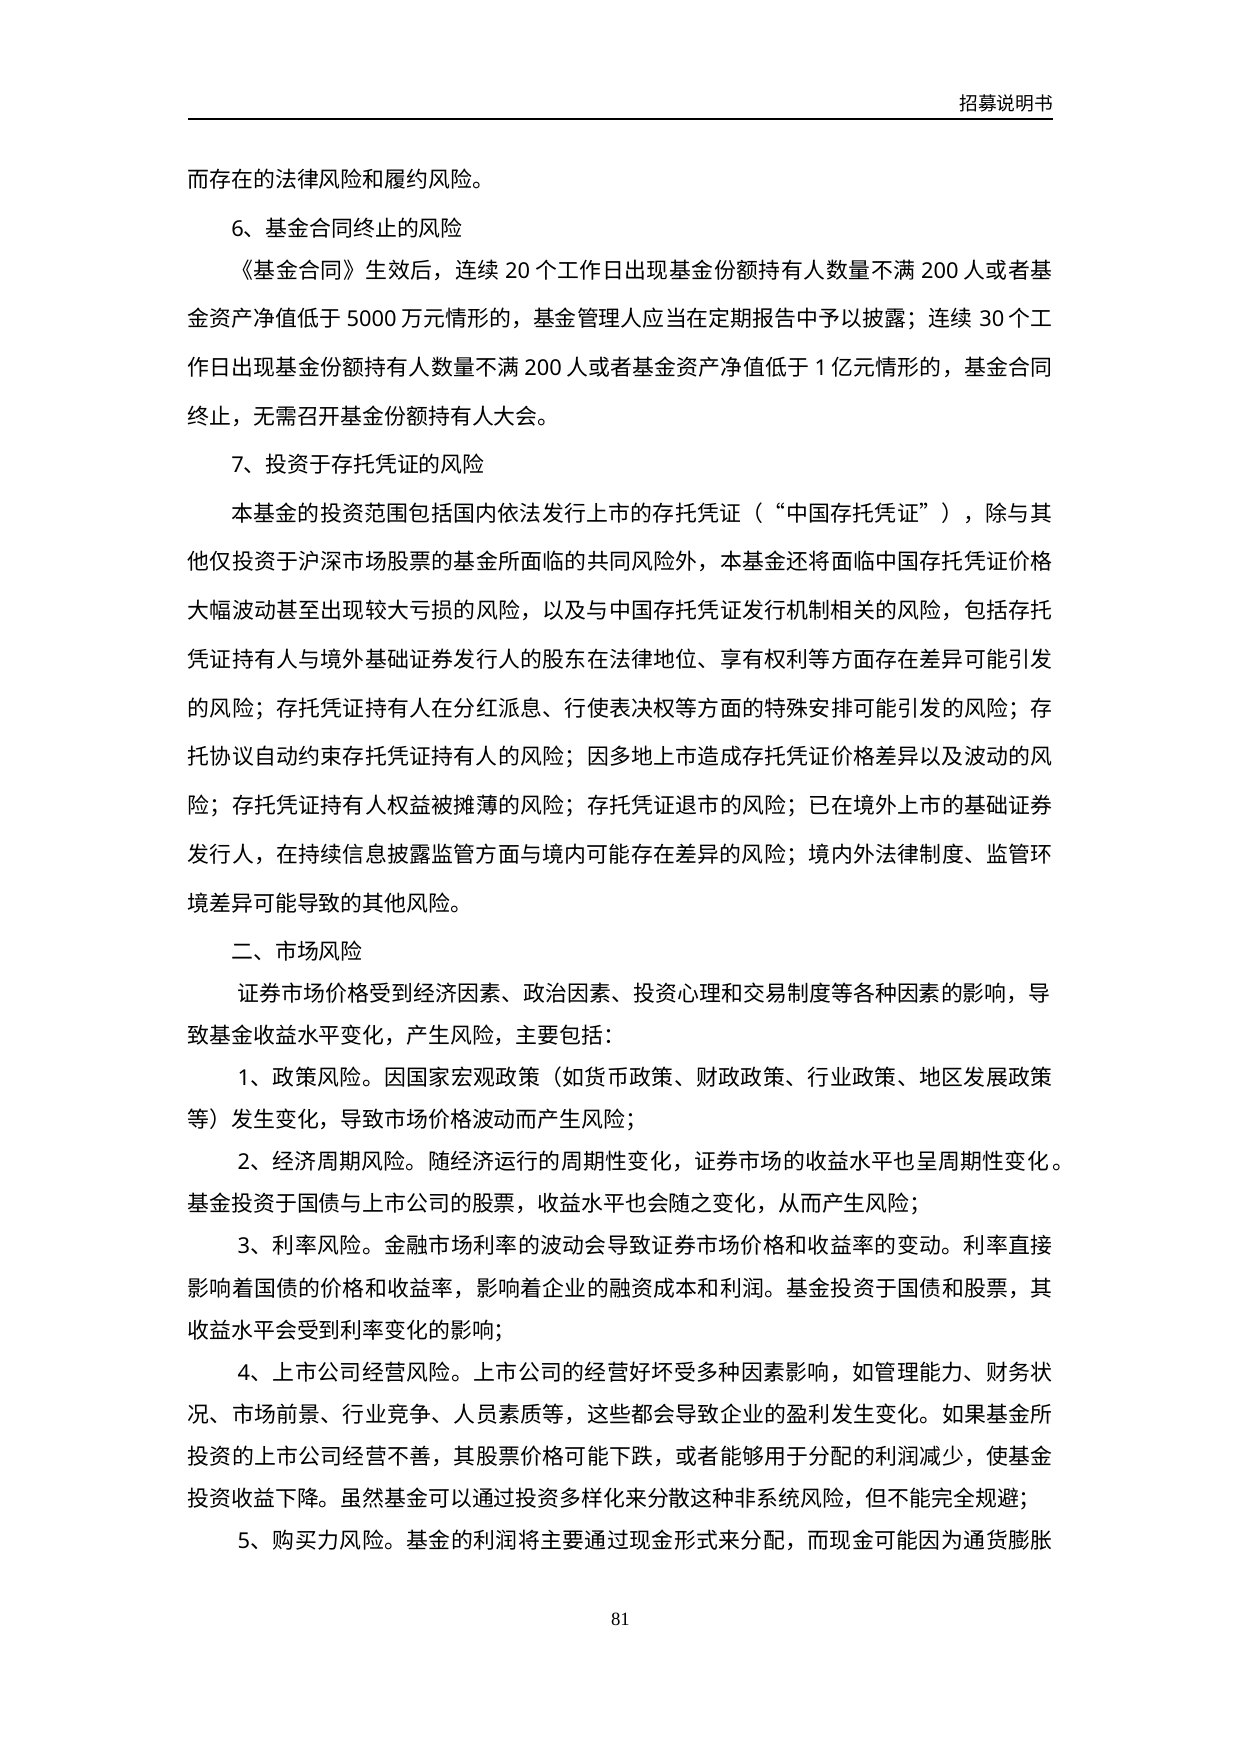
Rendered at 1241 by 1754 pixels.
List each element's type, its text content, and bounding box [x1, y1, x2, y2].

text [187, 1523, 1053, 1555]
text 3、利率风险。金融市场利率的波动会导致证券市场价格和收益率的变动。利率直接影响着国债的价格和收益率，影响着企业的融资成本和利润。基金投资于国债和股票，其收益水平会受到利率变化的影响； [187, 1228, 1053, 1345]
text 4、上市公司经营风险。上市公司的经营好坏受多种因素影响，如管理能力、财务状况、市场前景、行业竞争、人员素质等，这些都会导致企业的盈利发生变化。如果基金所投资的上市公司经营不善，其股票价格可能下跌，或者能够用于分配的利润减少，使基金投资收益下降。虽然基金可以通过投资多样化来分散这种非系统风险，但不能完全规避； [187, 1354, 1053, 1513]
text 1、政策风险。因国家宏观政策（如货币政策、财政政策、行业政策、地区发展政策等）发生变化，导致市场价格波动而产生风险； [187, 1060, 1053, 1134]
text 本基金的投资范围包括国内依法发行上市的存托凭证（“中国存托凭证”），除与其他仅投资于沪深市场股票的基金所面临的共同风险外，本基金还将面临中国存托凭证价格大幅波动甚至出现较大亏损的风险，以及与中国存托凭证发行机制相关的风险，包括存托凭证持有人与境外基础证券发行人的股东在法律地位、享有权利等方面存在差异可能引发的风险；存托凭证持有人在分红派息、行使表决权等方面的特殊安排可能引发的风险；存托协议自动约束存托凭证持有人的风险；因多地上市造成存托凭证价格差异以及波动的风险；存托凭证持有人权益被摊薄的风险；存托凭证退市的风险；已在境外上市的基础证券发行人，在持续信息披露监管方面与境内可能存在差异的风险；境内外法律制度、监管环境差异可能导致的其他风险。 [187, 495, 1053, 918]
text 《基金合同》生效后，连续20个工作日出现基金份额持有人数量不满200人或者基金资产净值低于5000万元情形的，基金管理人应当在定期报告中予以披露；连续30个工作日出现基金份额持有人数量不满200人或者基金资产净值低于1亿元情形的，基金合同终止，无需召开基金份额持有人大会。 [187, 252, 1053, 431]
text 证券市场价格受到经济因素、政治因素、投资心理和交易制度等各种因素的影响，导致基金收益水平变化，产生风险，主要包括： [187, 976, 1053, 1050]
text 7、投资于存托凭证的风险 [187, 447, 1053, 479]
text 二、市场风险 [187, 933, 1053, 966]
text 6、基金合同终止的风险 [187, 210, 1053, 243]
text 2、经济周期风险。随经济运行的周期性变化，证券市场的收益水平也呈周期性变化。基金投资于国债与上市公司的股票，收益水平也会随之变化，从而产生风险； [187, 1144, 1053, 1218]
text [187, 162, 1053, 194]
